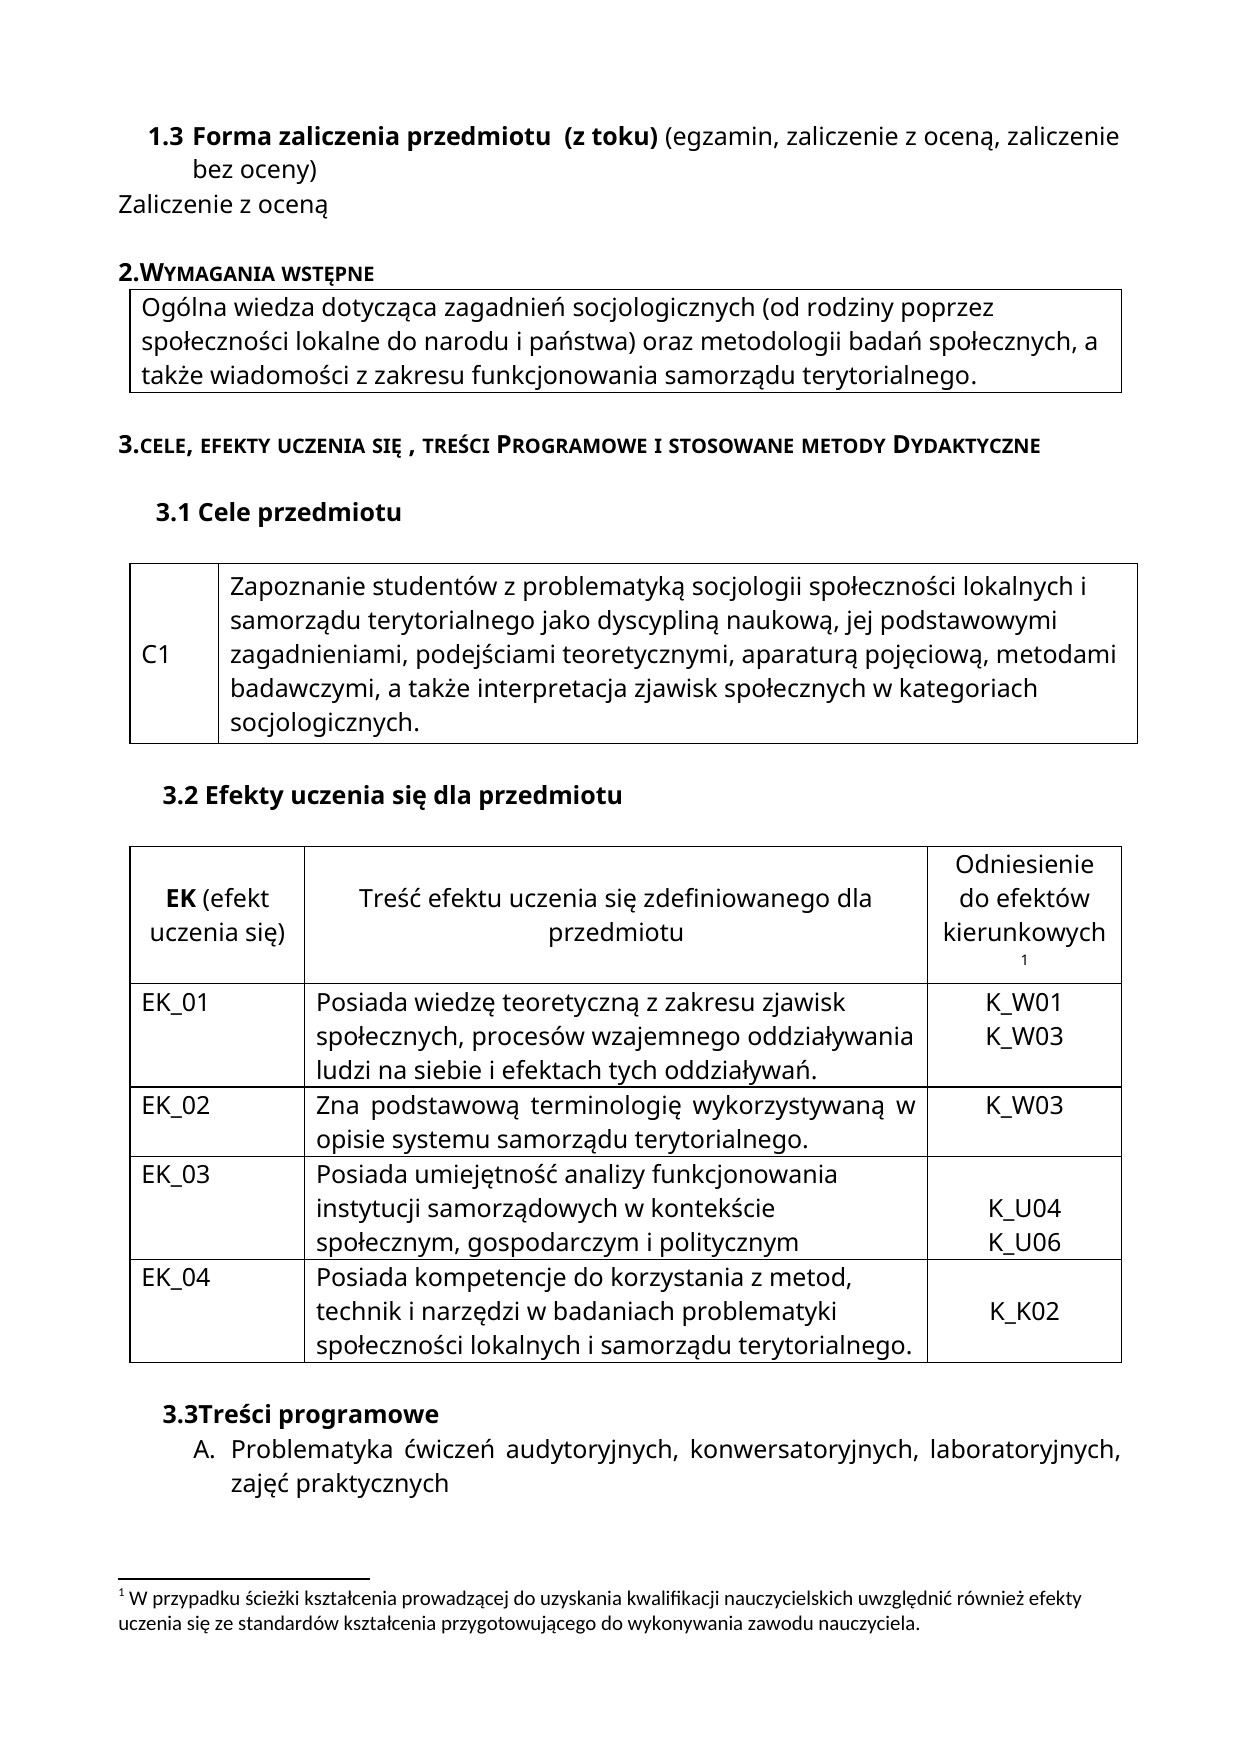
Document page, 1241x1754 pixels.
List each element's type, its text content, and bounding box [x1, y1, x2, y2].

table_cell Zna podstawową terminologię wykorzystywaną w opisie systemu samorządu terytorialnego. [305, 1088, 927, 1156]
table_cell EK_01 [131, 984, 304, 1086]
table_cell K_U04 K_U06 [928, 1157, 1121, 1259]
table_header C1 [131, 564, 218, 743]
text Zaliczenie z oceną [118, 186, 1122, 220]
text 3.cele, efekty uczenia się , treści Programowe i stosowane metody Dydaktyczne [118, 427, 1122, 461]
text 2.Wymagania wstępne [118, 254, 1122, 288]
table_cell K_W03 [928, 1088, 1121, 1156]
text 1.3 Forma zaliczenia przedmiotu (z toku) (egzamin, zaliczenie z oceną, zaliczenie bez oceny) [148, 118, 1122, 186]
table_cell EK_04 [131, 1260, 304, 1362]
table_cell Posiada kompetencje do korzystania z metod, technik i narzędzi w badaniach problematyki społeczności lokalnych i samorządu terytorialnego. [305, 1260, 927, 1362]
table_cell K_K02 [928, 1260, 1121, 1362]
table_header Zapoznanie studentów z problematyką socjologii społeczności lokalnych i samorządu terytorialnego jako dyscypliną naukową, jej podstawowymi zagadnieniami, podejściami teoretycznymi, aparaturą pojęciową, metodami badawczymi, a także interpretacja zjawisk społecznych w kategoriach socjologicznych. [219, 564, 1137, 743]
list 3.3Treści programowe [162, 1397, 1122, 1431]
text 3.1 Cele przedmiotu [156, 495, 1122, 529]
table_cell Posiada wiedzę teoretyczną z zakresu zjawisk społecznych, procesów wzajemnego oddziaływania ludzi na siebie i efektach tych oddziaływań. [305, 984, 927, 1086]
list Problematyka ćwiczeń audytoryjnych, konwersatoryjnych, laboratoryjnych, zajęć praktycznych [193, 1431, 1122, 1499]
table_cell EK_03 [131, 1157, 304, 1259]
text 3.2 Efekty uczenia się dla przedmiotu [162, 778, 1122, 812]
table_cell EK_02 [131, 1088, 304, 1156]
table_header Odniesienie do efektów kierunkowych [928, 847, 1121, 983]
table_cell K_W01 K_W03 [928, 984, 1121, 1086]
table_header EK (efekt uczenia się) [131, 847, 304, 983]
table_header Treść efektu uczenia się zdefiniowanego dla przedmiotu [305, 847, 927, 983]
table_header Ogólna wiedza dotycząca zagadnień socjologicznych (od rodziny poprzez społeczności lokalne do narodu i państwa) oraz metodologii badań społecznych, a także wiadomości z zakresu funkcjonowania samorządu terytorialnego. [131, 290, 1121, 392]
table_cell Posiada umiejętność analizy funkcjonowania instytucji samorządowych w kontekście społecznym, gospodarczym i politycznym [305, 1157, 927, 1259]
